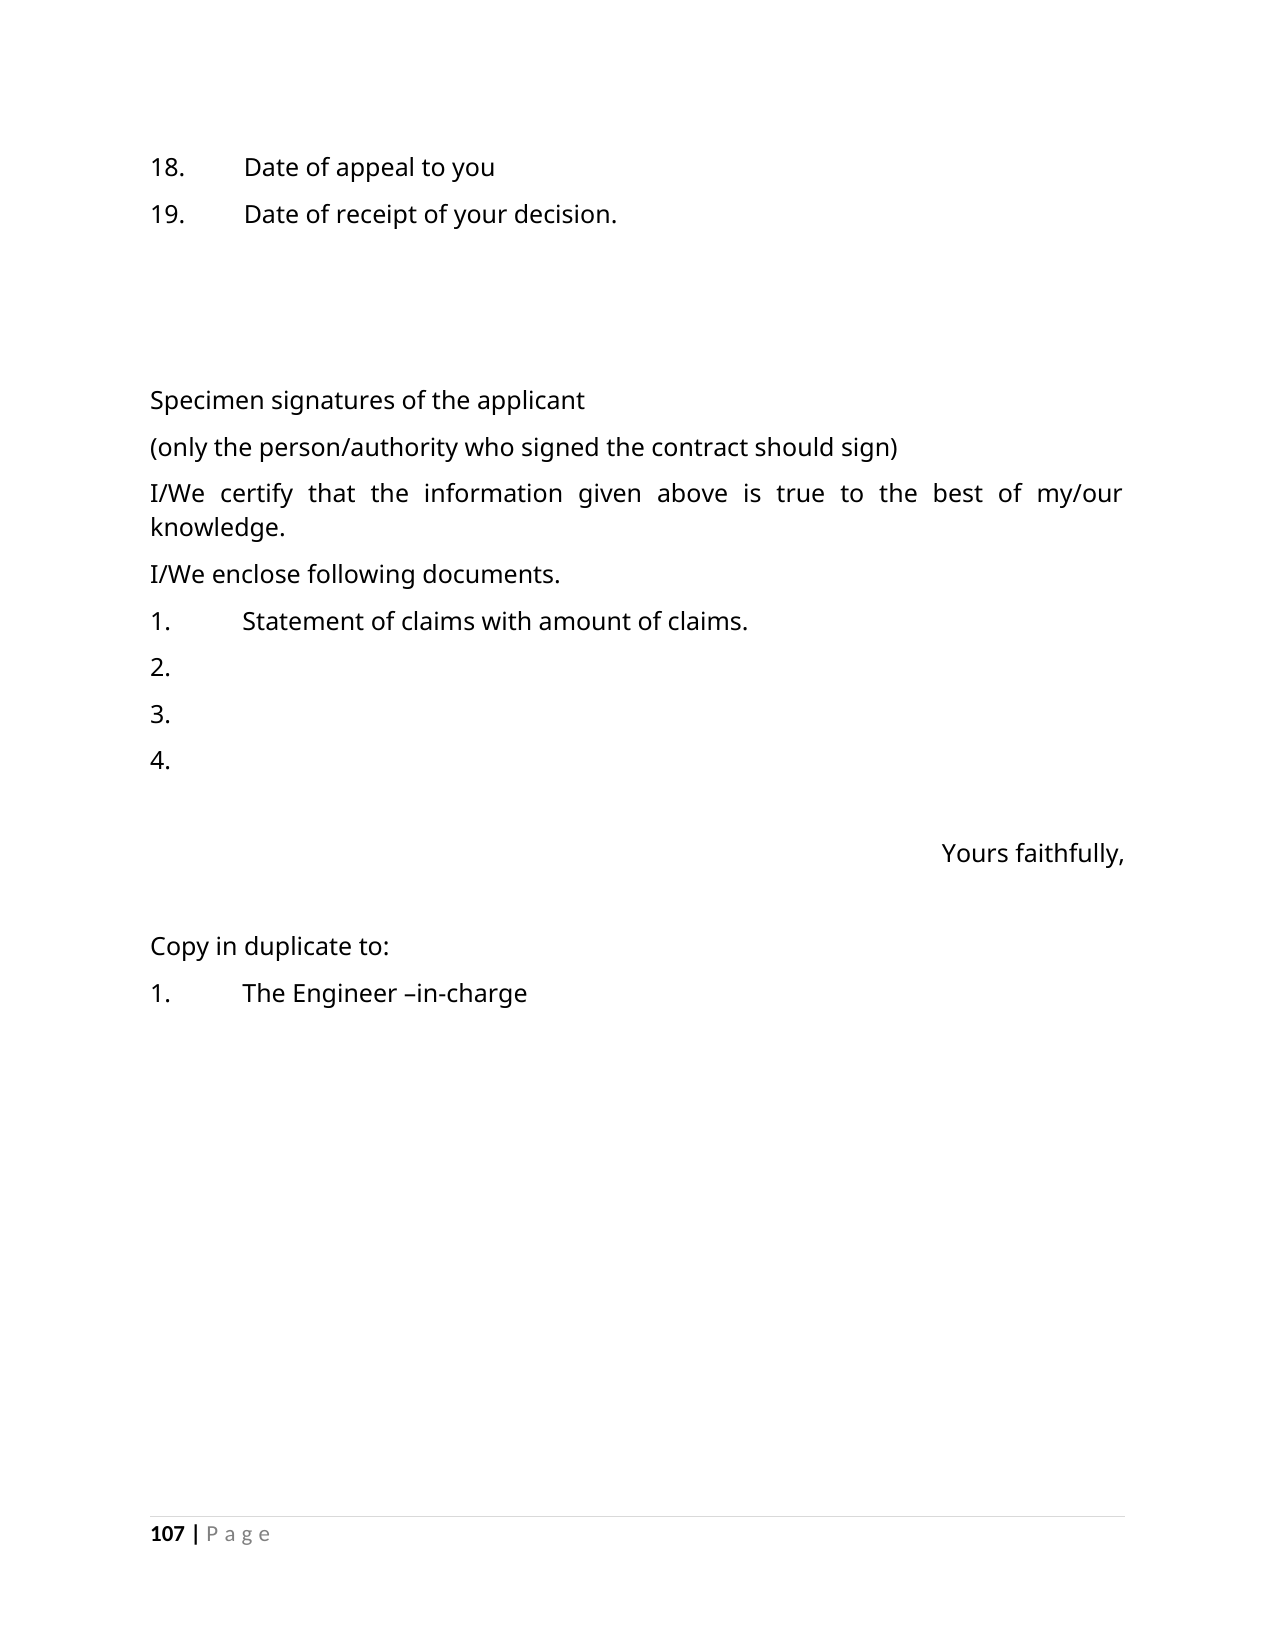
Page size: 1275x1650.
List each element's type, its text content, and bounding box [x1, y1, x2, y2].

text 2. [150, 650, 1125, 684]
text 3. [150, 696, 1125, 730]
text 18. Date of appeal to you [150, 150, 1125, 184]
text 19. Date of receipt of your decision. [150, 197, 1125, 231]
text Copy in duplicate to: [150, 929, 1125, 963]
text I/We enclose following documents. [150, 557, 1125, 591]
text (only the person/authority who signed the contract should sign) [150, 429, 1125, 463]
text Yours faithfully, [150, 836, 1125, 870]
text 1. Statement of claims with amount of claims. [150, 603, 1125, 637]
text I/We certify that the information given above is true to the best of my/our knowledge. [150, 476, 1125, 544]
text 4. [150, 743, 1125, 777]
text 1. The Engineer –in-charge [150, 976, 1125, 1010]
text Specimen signatures of the applicant [150, 383, 1125, 417]
